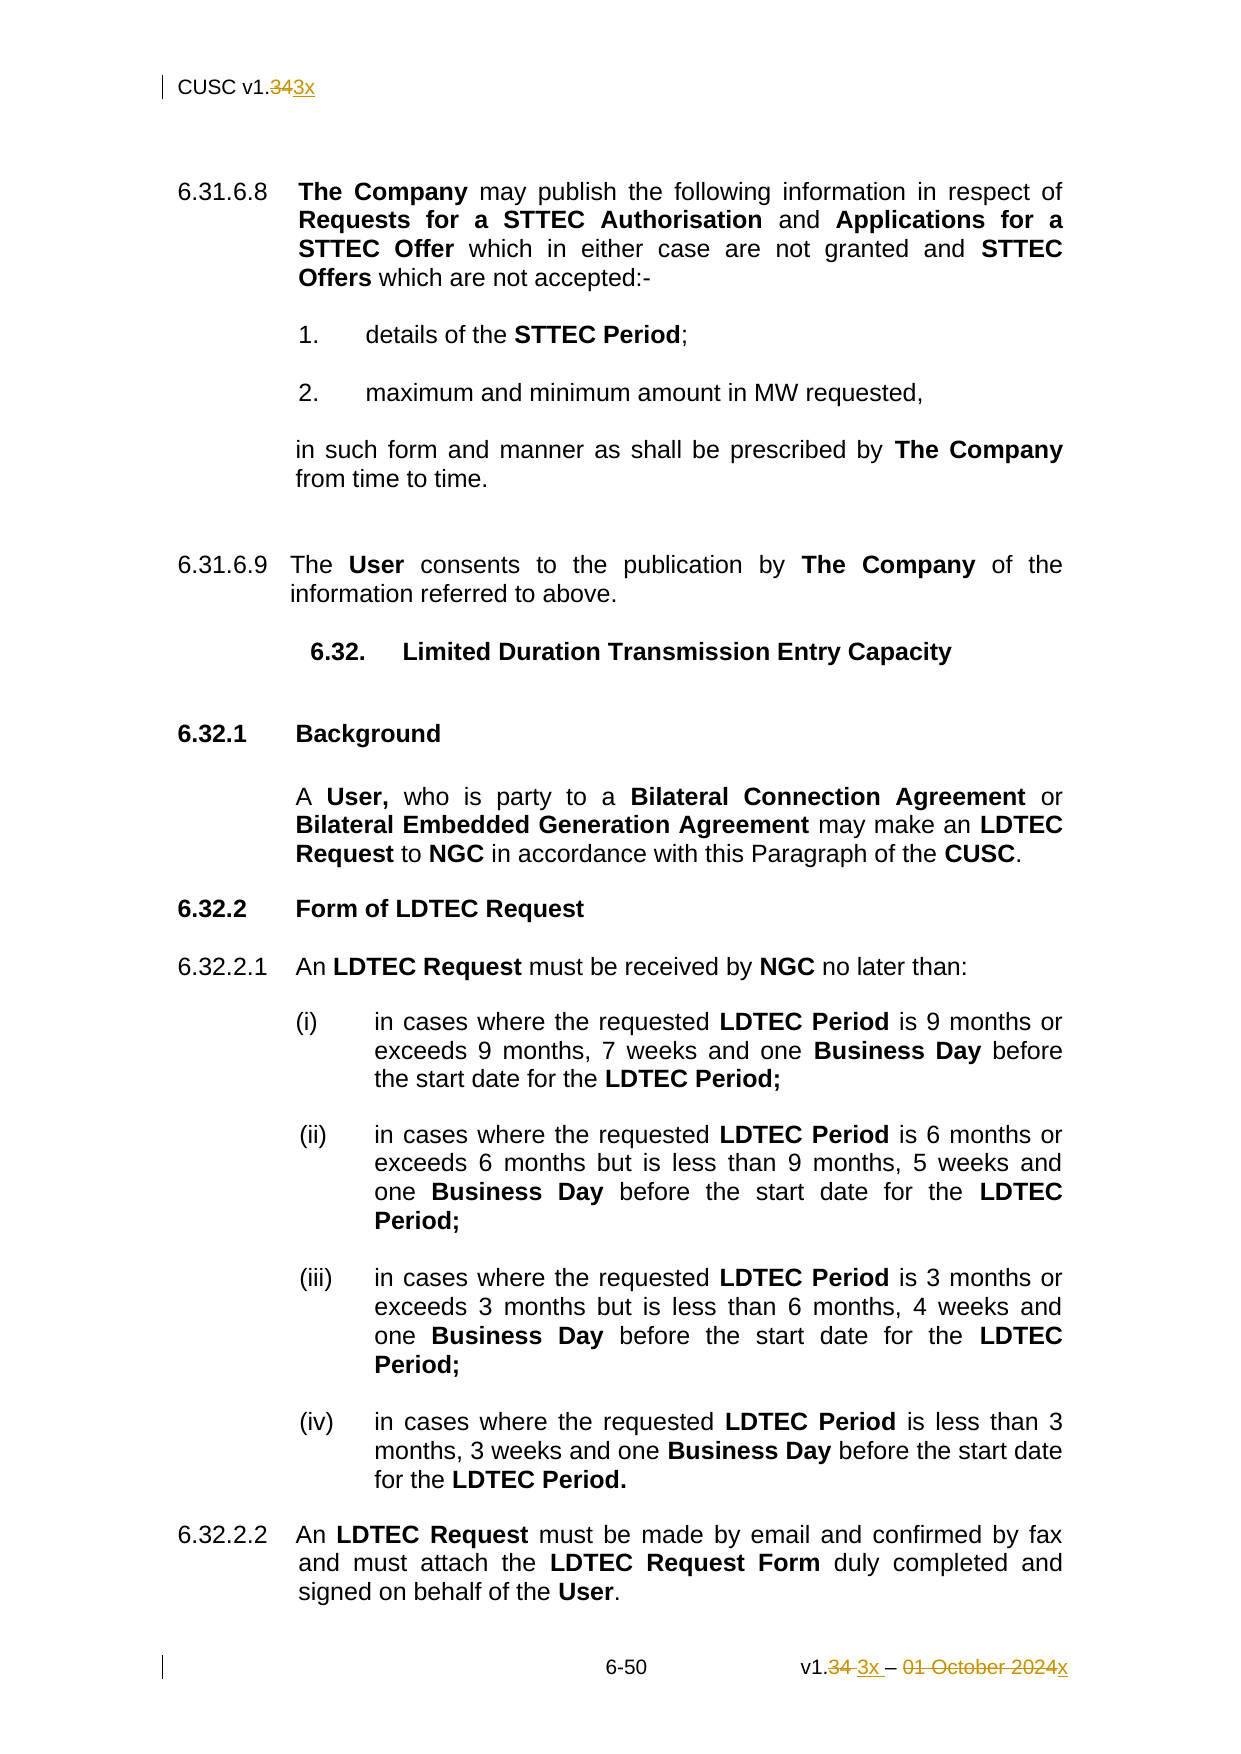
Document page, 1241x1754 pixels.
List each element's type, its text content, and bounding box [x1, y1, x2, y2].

text 1. details of the STTEC Period; [177, 320, 1063, 349]
text 6.32.1 Background [177, 719, 1063, 748]
text 6.31.6.8 The Company may publish the following information in respect of Requests for a STTEC Authorisation and Applications for a STTEC Offer which in either case are not granted and STTEC Offers which are not accepted:- [177, 176, 1063, 291]
text in such form and manner as shall be prescribed by The Company from time to time. [177, 435, 1063, 493]
text 6.32.2.1 An LDTEC Request must be received by NGC no later than: [177, 952, 1063, 981]
text 6.32.2 Form of LDTEC Request [177, 894, 1063, 923]
subtitle Limited Duration Transmission Entry Capacity [310, 636, 1063, 665]
text 2. maximum and minimum amount in MW requested, [177, 378, 1063, 406]
list The User consents to the publication by The Company of the information referred to above. [177, 550, 1063, 608]
text (i) in cases where the requested LDTEC Period is 9 months or exceeds 9 months, 7 weeks and one Business Day before the start date for the LDTEC Period; [177, 1007, 1063, 1093]
text (iii) in cases where the requested LDTEC Period is 3 months or exceeds 3 months but is less than 6 months, 4 weeks and one Business Day before the start date for the LDTEC Period; [177, 1263, 1063, 1378]
text A User, who is party to a Bilateral Connection Agreement or Bilateral Embedded Generation Agreement may make an LDTEC Request to NGC in accordance with this Paragraph of the CUSC. [295, 782, 1063, 868]
text 6.32.2.2 An LDTEC Request must be made by email and confirmed by fax and must attach the LDTEC Request Form duly completed and signed on behalf of the User. [177, 1520, 1063, 1606]
text (iv) in cases where the requested LDTEC Period is less than 3 months, 3 weeks and one Business Day before the start date for the LDTEC Period. [177, 1407, 1063, 1493]
text (ii) in cases where the requested LDTEC Period is 6 months or exceeds 6 months but is less than 9 months, 5 weeks and one Business Day before the start date for the LDTEC Period; [177, 1119, 1063, 1234]
